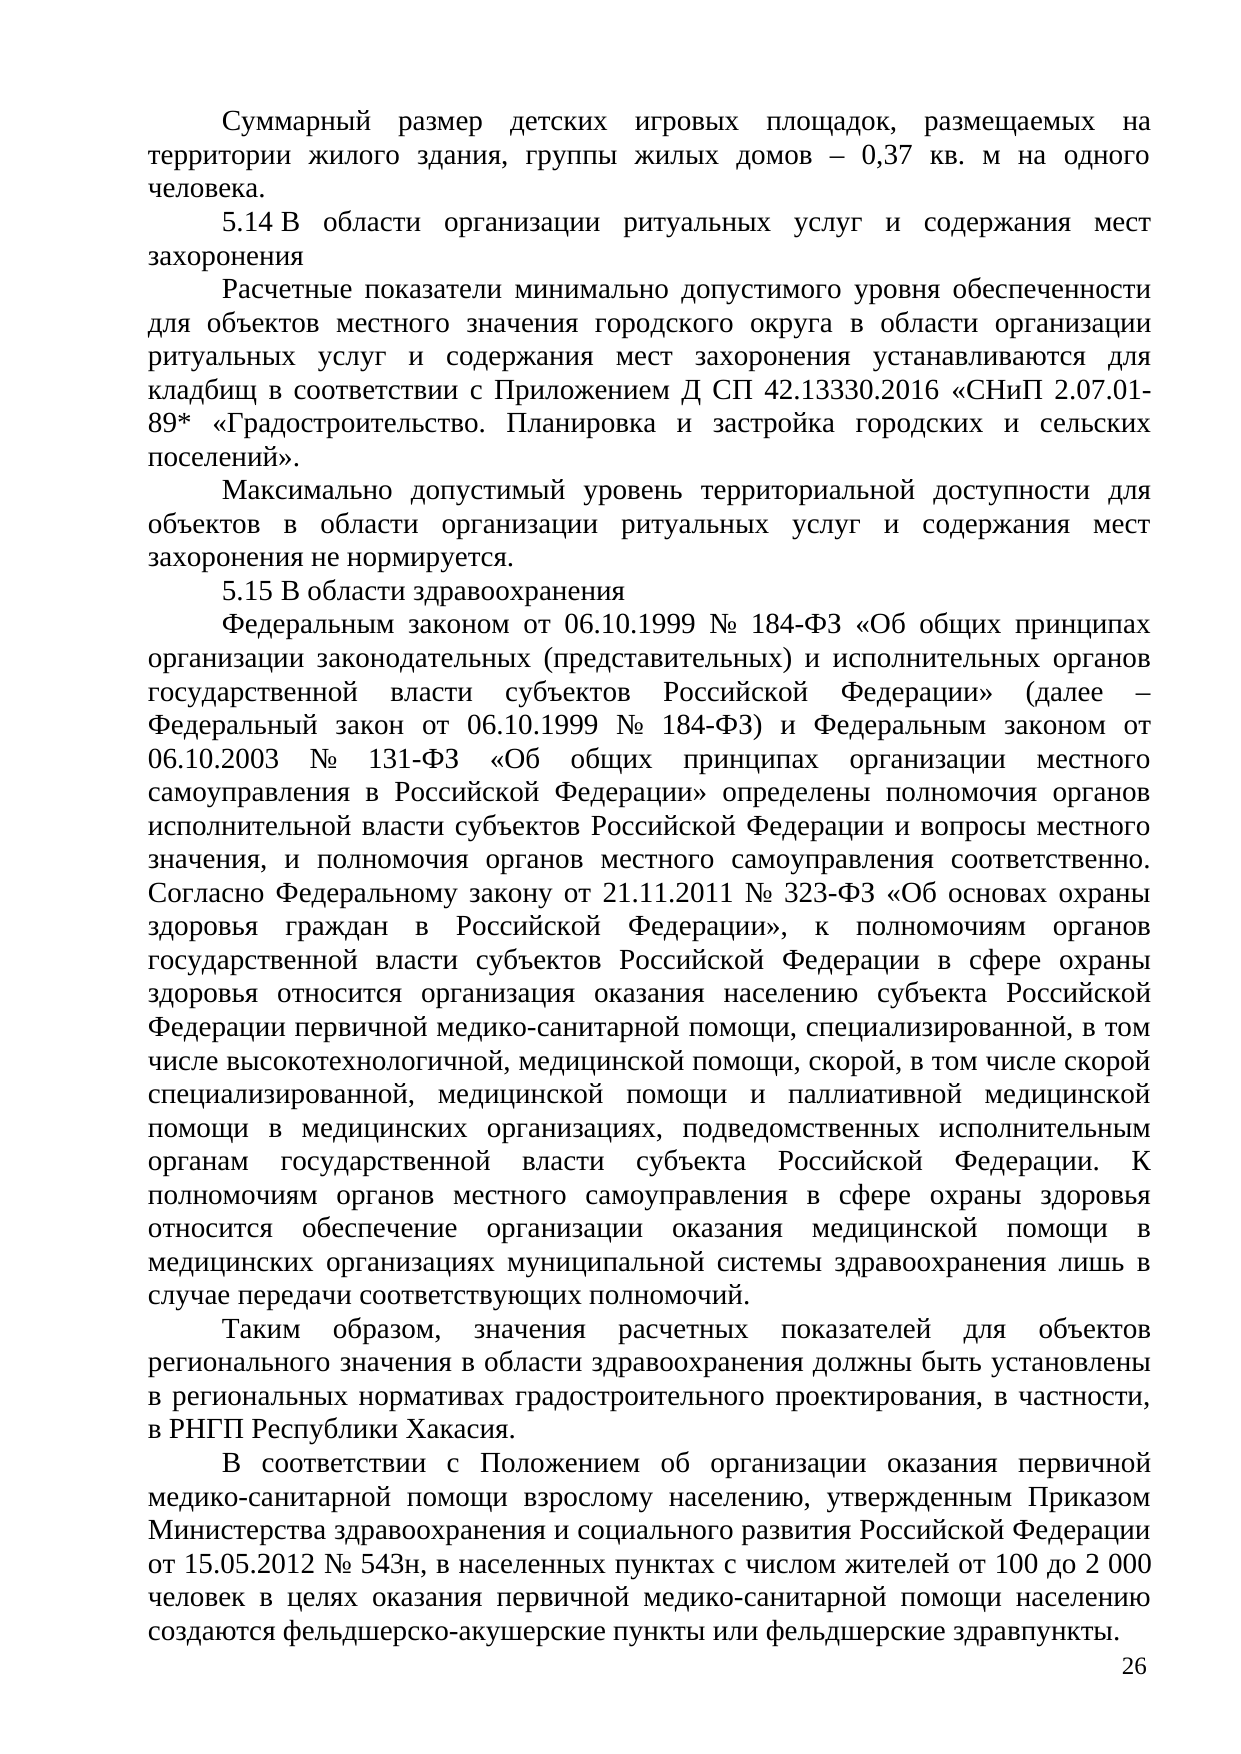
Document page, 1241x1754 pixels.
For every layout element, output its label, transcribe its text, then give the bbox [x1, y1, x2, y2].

subtitle В области организации ритуальных услуг и содержания мест захоронения [148, 204, 1152, 271]
text Максимально допустимый уровень территориальной доступности для объектов в области организации ритуальных услуг и содержания мест захоронения не нормируется. [148, 472, 1152, 573]
text В соответствии с Положением об организации оказания первичной медико-санитарной помощи взрослому населению, утвержденным Приказом Министерства здравоохранения и социального развития Российской Федерации от 15.05.2012 № 543н, в населенных пунктах с числом жителей от 100 до 2 000 человек в целях оказания первичной медико-санитарной помощи населению создаются фельдшерско-акушерские пункты или фельдшерские здравпункты. [148, 1445, 1152, 1646]
subtitle В области здравоохранения [148, 573, 1152, 607]
text Федеральным законом от 06.10.1999 № 184-ФЗ «Об общих принципах организации законодательных (представительных) и исполнительных органов государственной власти субъектов Российской Федерации» (далее – Федеральный закон от 06.10.1999 № 184-ФЗ) и Федеральным законом от 06.10.2003 № 131-ФЗ «Об общих принципах организации местного самоуправления в Российской Федерации» определены полномочия органов исполнительной власти субъектов Российской Федерации и вопросы местного значения, и полномочия органов местного самоуправления соответственно. Согласно Федеральному закону от 21.11.2011 № 323-ФЗ «Об основах охраны здоровья граждан в Российской Федерации», к полномочиям органов государственной власти субъектов Российской Федерации в сфере охраны здоровья относится организация оказания населению субъекта Российской Федерации первичной медико-санитарной помощи, специализированной, в том числе высокотехнологичной, медицинской помощи, скорой, в том числе скорой специализированной, медицинской помощи и паллиативной медицинской помощи в медицинских организациях, подведомственных исполнительным органам государственной власти субъекта Российской Федерации. К полномочиям органов местного самоуправления в сфере охраны здоровья относится обеспечение организации оказания медицинской помощи в медицинских организациях муниципальной системы здравоохранения лишь в случае передачи соответствующих полномочий. [148, 607, 1152, 1311]
text Суммарный размер детских игровых площадок, размещаемых на территории жилого здания, группы жилых домов – 0,37 кв. м на одного человека. [148, 103, 1152, 204]
text Расчетные показатели минимально допустимого уровня обеспеченности для объектов местного значения городского округа в области организации ритуальных услуг и содержания мест захоронения устанавливаются для кладбищ в соответствии с Приложением Д СП 42.13330.2016 «СНиП 2.07.01-89* «Градостроительство. Планировка и застройка городских и сельских поселений». [148, 271, 1152, 472]
text Таким образом, значения расчетных показателей для объектов регионального значения в области здравоохранения должны быть установлены в региональных нормативах градостроительного проектирования, в частности, в РНГП Республики Хакасия. [148, 1311, 1152, 1445]
